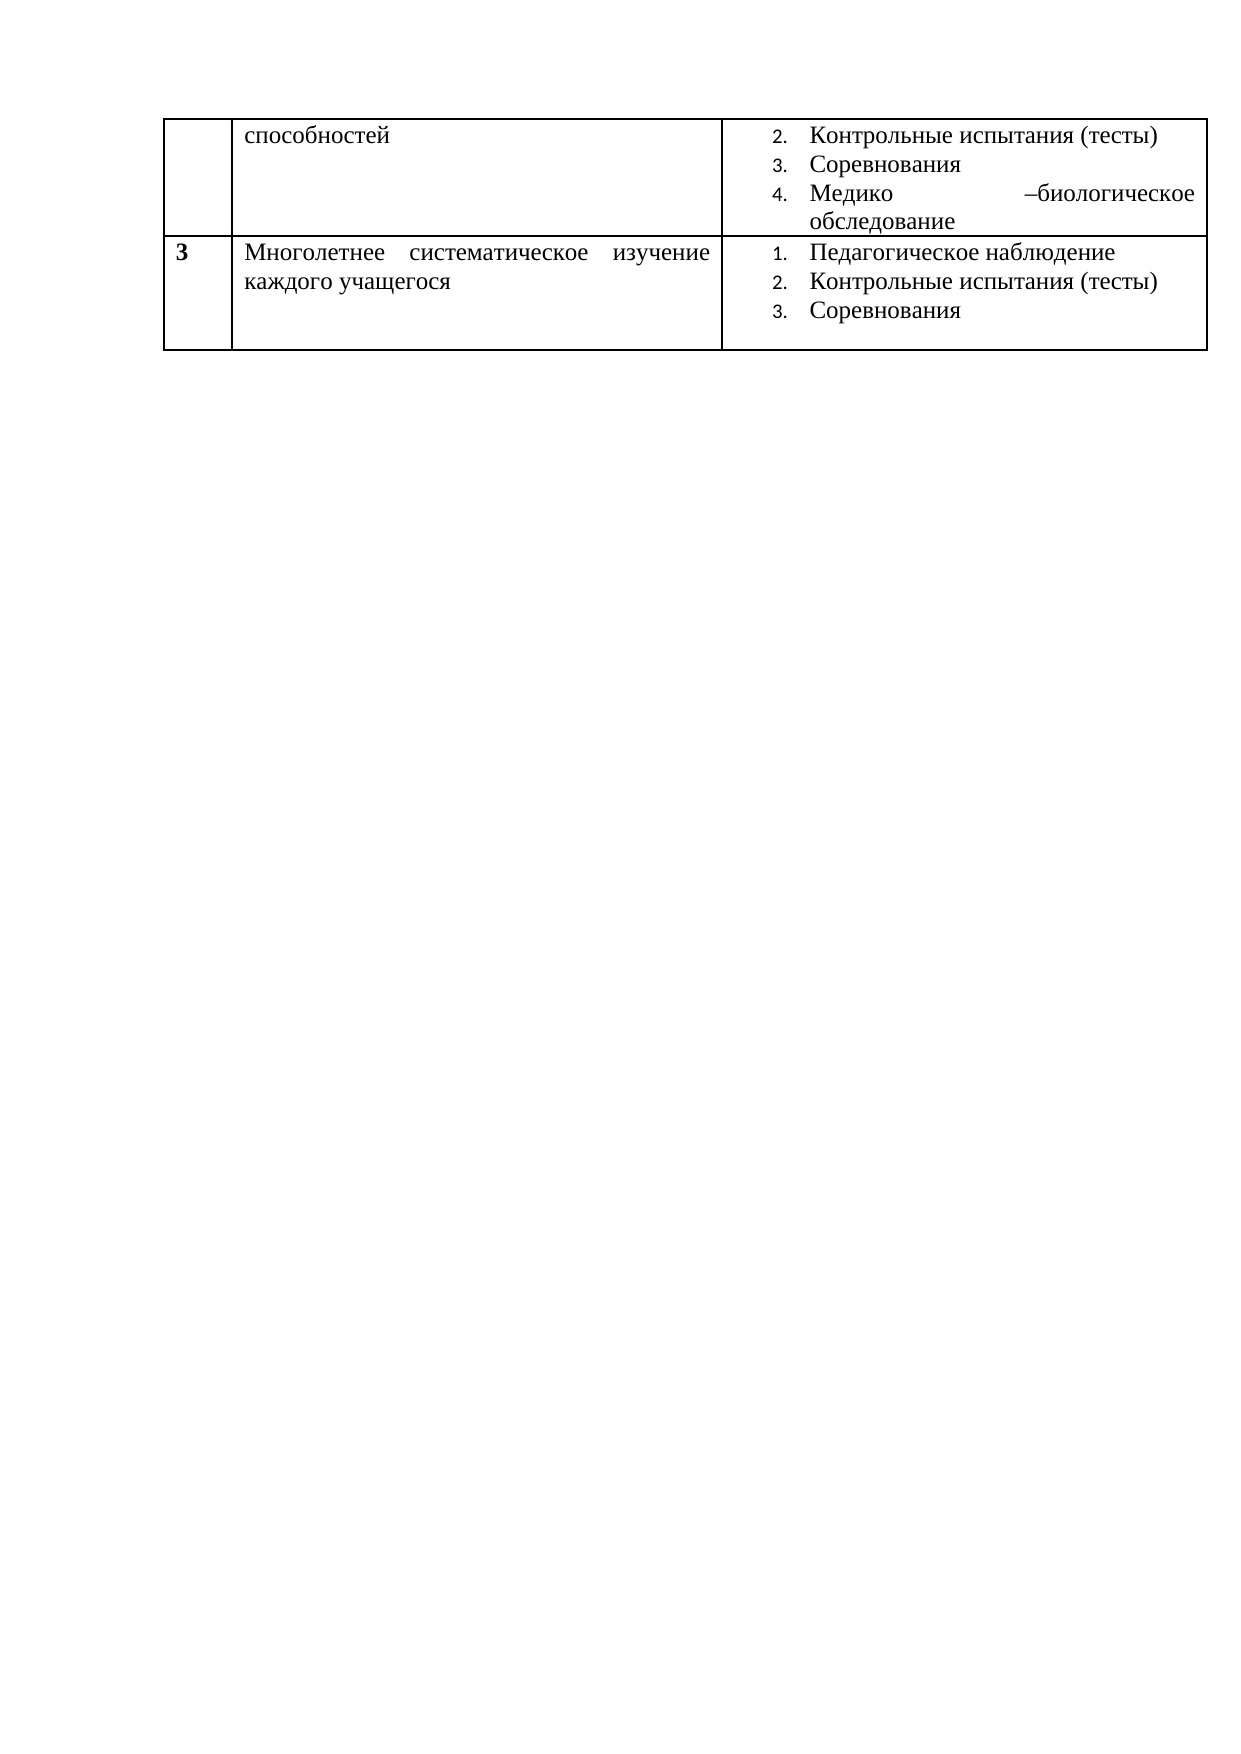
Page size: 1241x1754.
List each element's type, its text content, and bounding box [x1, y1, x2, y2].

table_cell Педагогическое наблюдение Контрольные испытания (тесты) Соревнования [723, 237, 1206, 349]
table_cell Многолетнее систематическое изучение каждого учащегося [233, 237, 721, 349]
table_cell 3 [165, 237, 231, 349]
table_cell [233, 120, 721, 235]
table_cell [723, 120, 1206, 235]
table_cell 2 [165, 120, 231, 235]
